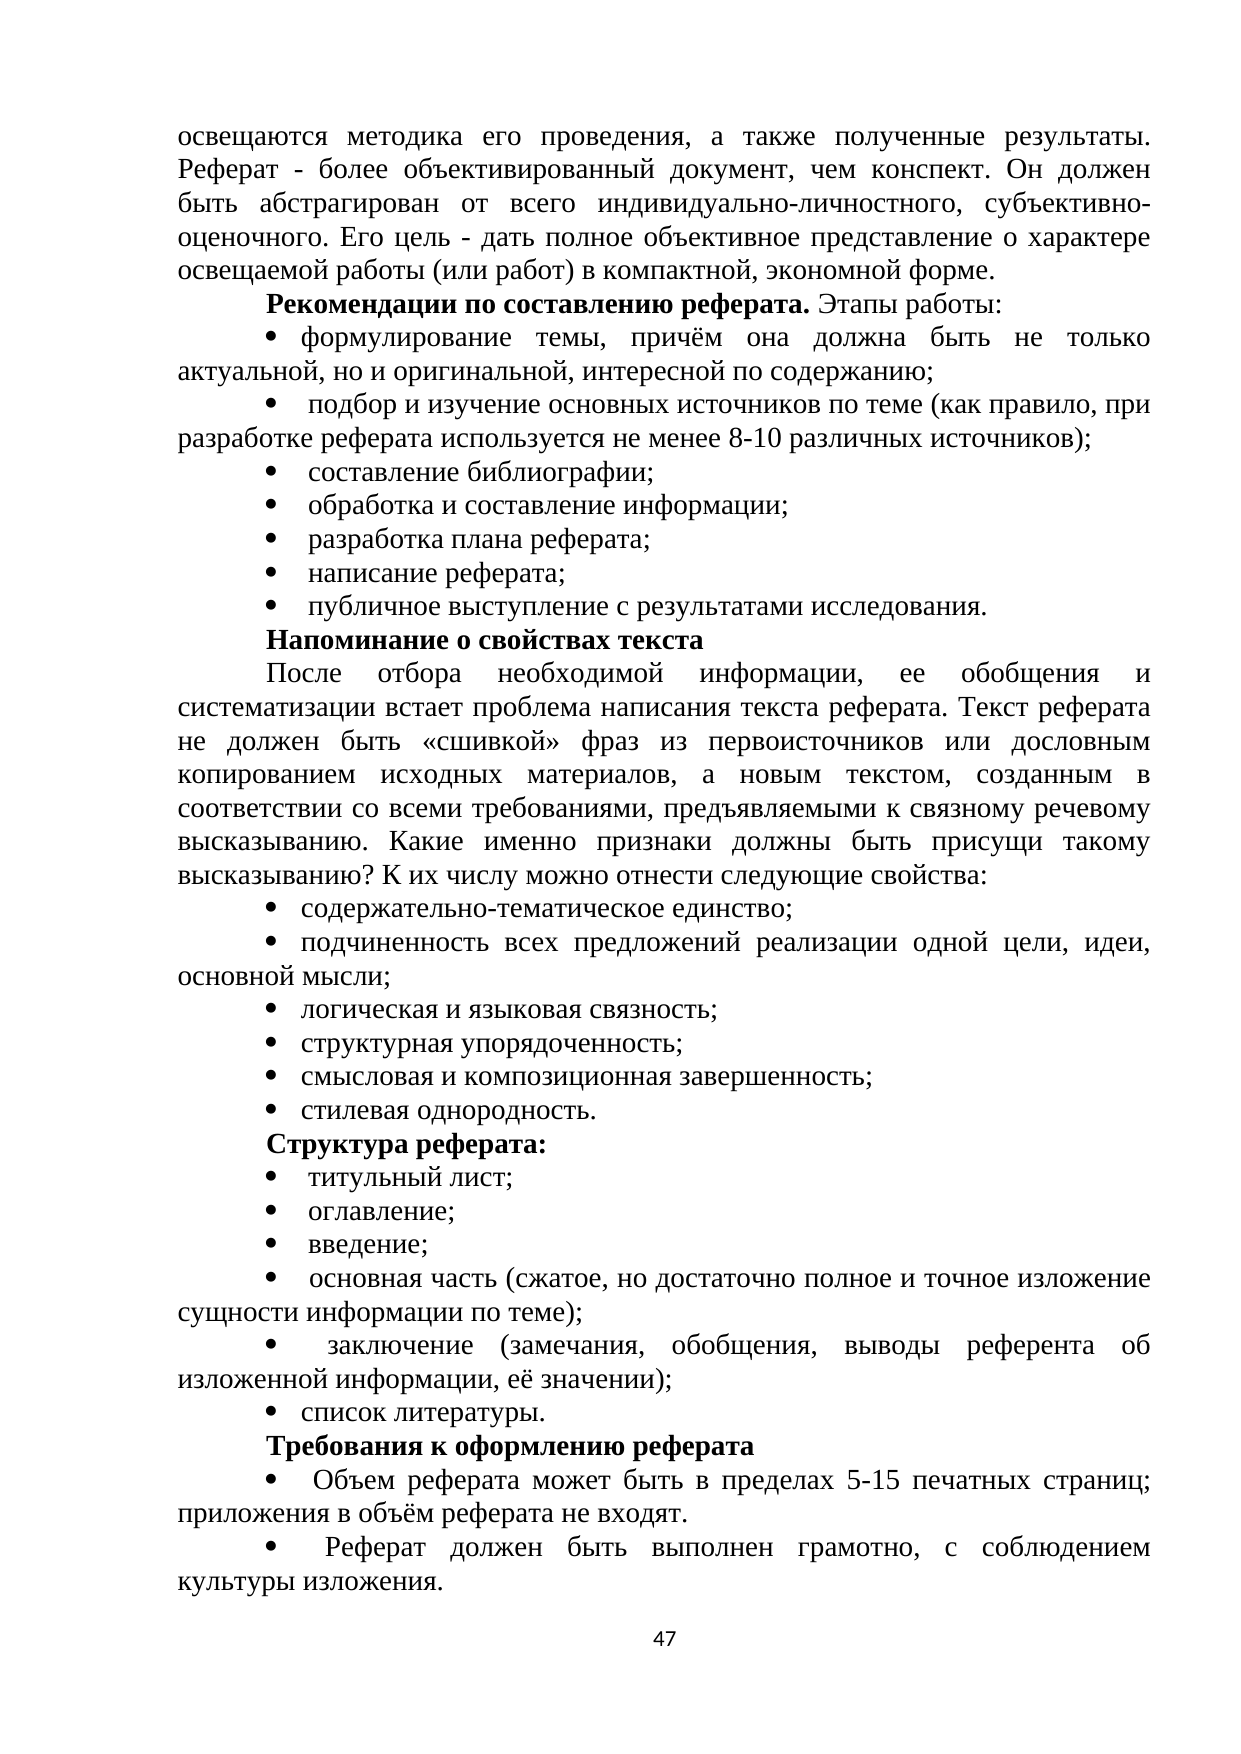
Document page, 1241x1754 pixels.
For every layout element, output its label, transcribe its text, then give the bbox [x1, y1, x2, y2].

list заключение (замечания, обобщения, выводы референта об изложенной информации, её значении); [177, 1327, 1152, 1394]
list обработка и составление информации; [177, 487, 1152, 521]
text Рекомендации по составлению реферата. Этапы работы: [177, 286, 1152, 319]
list логическая и языковая связность; [177, 991, 1152, 1025]
list оглавление; [177, 1193, 1152, 1227]
list публичное выступление с результатами исследования. [177, 588, 1152, 622]
text Требования к оформлению реферата [177, 1428, 1152, 1462]
list содержательно-тематическое единство; [177, 890, 1152, 924]
list структурная упорядоченность; [177, 1025, 1152, 1058]
list стилевая однородность. [177, 1092, 1152, 1126]
list подчиненность всех предложений реализации одной цели, идеи, основной мысли; [177, 924, 1152, 991]
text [177, 118, 1152, 286]
text Структура реферата: [177, 1126, 1152, 1159]
list список литературы. [177, 1394, 1152, 1428]
list Объем реферата может быть в пределах 5-15 печатных страниц; приложения в объём реферата не входят. [177, 1462, 1152, 1529]
list Реферат должен быть выполнен грамотно, с соблюдением культуры изложения. [177, 1529, 1152, 1596]
list формулирование темы, причём она должна быть не только актуальной, но и оригинальной, интересной по содержанию; [177, 319, 1152, 387]
text После отбора необходимой информации, ее обобщения и систематизации встает проблема написания текста реферата. Текст реферата не должен быть «сшивкой» фраз из первоисточников или дословным копированием исходных материалов, а новым текстом, созданным в соответствии со всеми требованиями, предъявляемыми к связному речевому высказыванию. Какие именно признаки должны быть присущи такому высказыванию? К их числу можно отнести следующие свойства: [177, 656, 1152, 890]
list разработка плана реферата; [177, 521, 1152, 555]
list титульный лист; [177, 1159, 1152, 1193]
list основная часть (сжатое, но достаточно полное и точное изложение сущности информации по теме); [177, 1260, 1152, 1327]
list составление библиографии; [177, 454, 1152, 487]
list введение; [177, 1227, 1152, 1260]
list подбор и изучение основных источников по теме (как правило, при разработке реферата используется не менее 8-10 различных источников); [177, 387, 1152, 454]
list написание реферата; [177, 555, 1152, 588]
list смысловая и композиционная завершенность; [177, 1058, 1152, 1092]
text Напоминание о свойствах текста [177, 622, 1152, 656]
